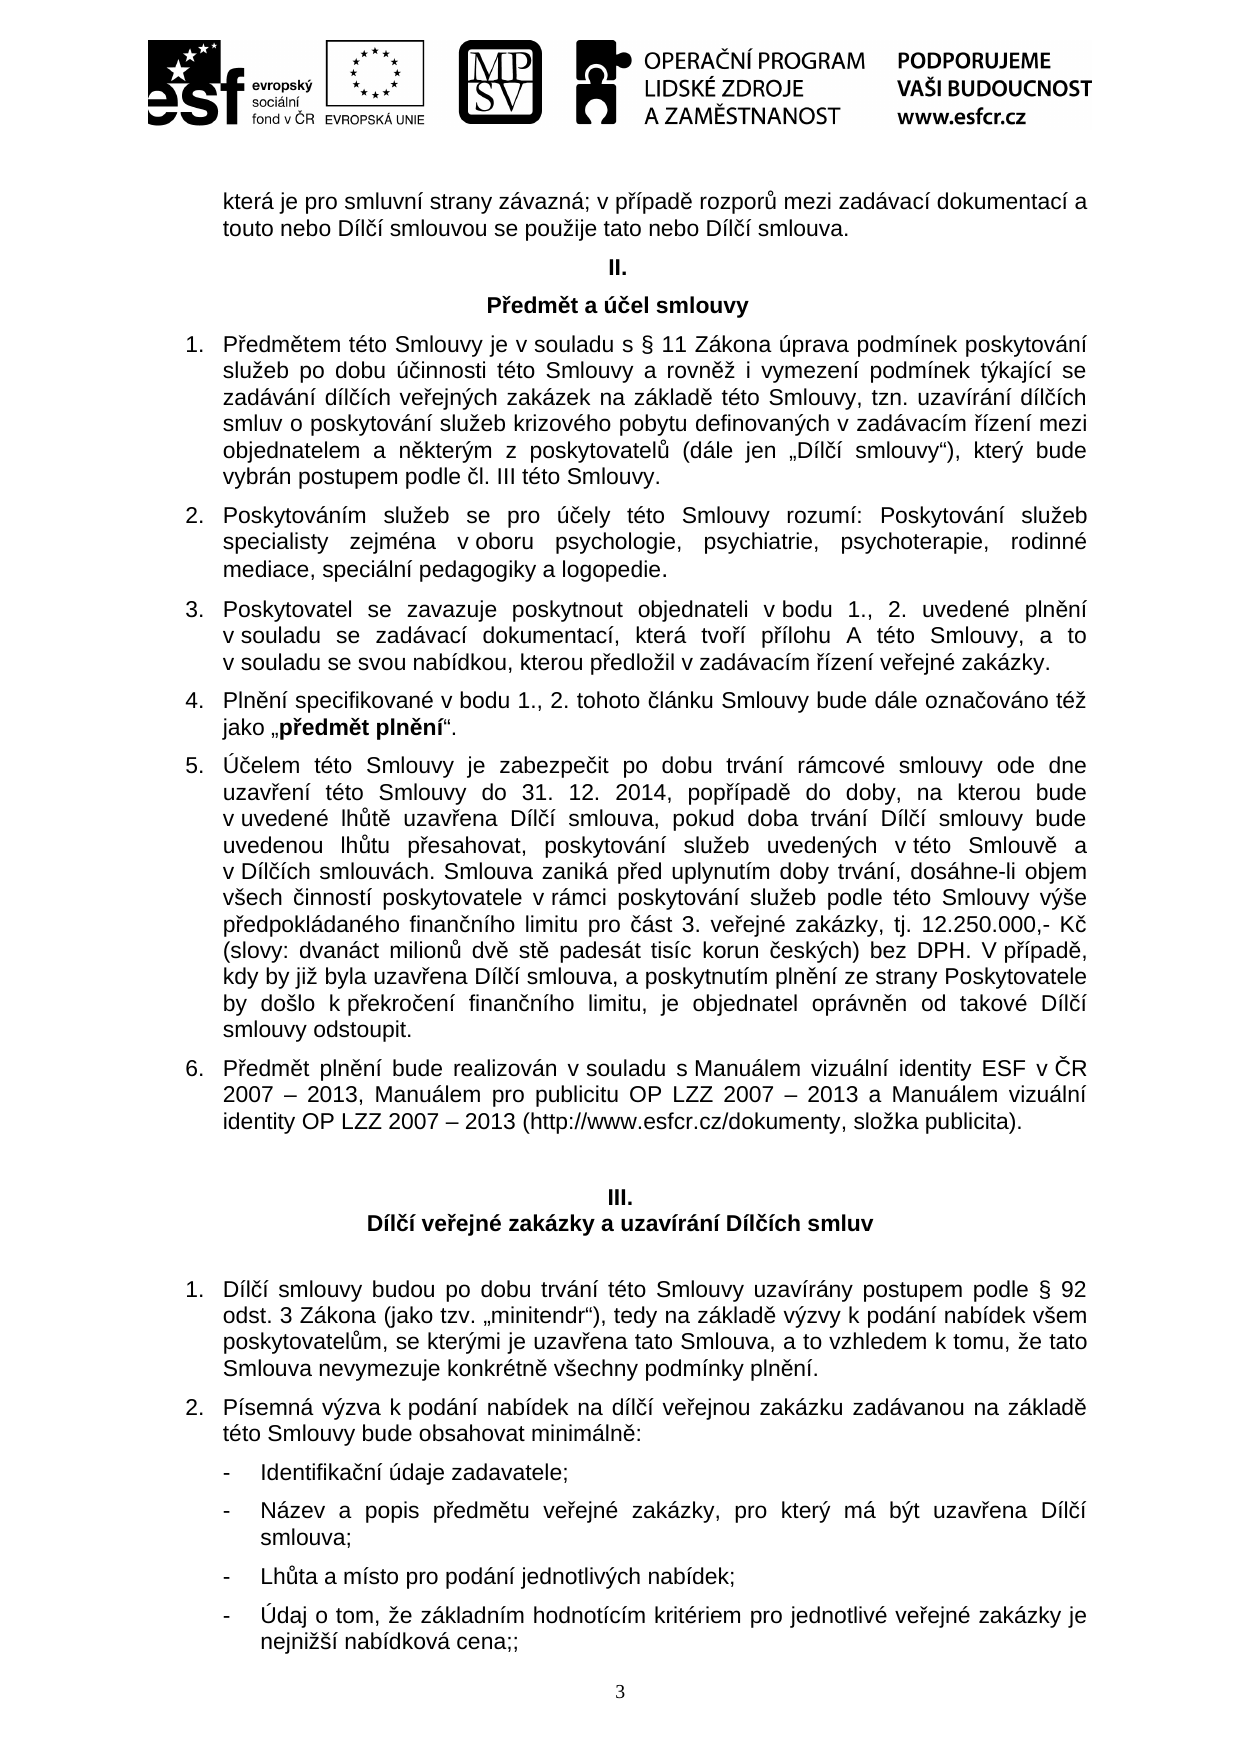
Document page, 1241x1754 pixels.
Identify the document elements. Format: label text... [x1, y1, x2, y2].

text Dílčí veřejné zakázky a uzavírání Dílčích smluv [148, 1210, 1092, 1237]
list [185, 188, 1087, 241]
list Účelem této Smlouvy je zabezpečit po dobu trvání rámcové smlouvy ode dne uzavření této Smlouvy do 31. 12. 2014, popřípadě do doby, na kterou bude v uvedené lhůtě uzavřena Dílčí smlouva, pokud doba trvání Dílčí smlouvy bude uvedenou lhůtu přesahovat, poskytování služeb uvedených v této Smlouvě a v Dílčích smlouvách. Smlouva zaniká před uplynutím doby trvání, dosáhne-li objem všech činností poskytovatele v rámci poskytování služeb podle této Smlouvy výše předpokládaného finančního limitu pro část 3. veřejné zakázky, tj. 12.250.000,- Kč (slovy: dvanáct milionů dvě stě padesát tisíc korun českých) bez DPH. V případě, kdy by již byla uzavřena Dílčí smlouva, a poskytnutím plnění ze strany Poskytovatele by došlo k překročení finančního limitu, je objednatel oprávněn od takové Dílčí smlouvy odstoupit. [185, 752, 1087, 1042]
text III. [148, 1184, 1092, 1210]
list Identifikační údaje zadavatele; [223, 1459, 1087, 1485]
list Předmětem této Smlouvy je v souladu s § 11 Zákona úprava podmínek poskytování služeb po dobu účinnosti této Smlouvy a rovněž i vymezení podmínek týkající se zadávání dílčích veřejných zakázek na základě této Smlouvy, tzn. uzavírání dílčích smluv o poskytování služeb krizového pobytu definovaných v zadávacím řízení mezi objednatelem a některým z poskytovatelů (dále jen „Dílčí smlouvy“), který bude vybrán postupem podle čl. III této Smlouvy. [185, 331, 1087, 489]
list Předmět plnění bude realizován v souladu s Manuálem vizuální identity ESF v ČR 2007 – 2013, Manuálem pro publicitu OP LZZ 2007 – 2013 a Manuálem vizuální identity OP LZZ 2007 – 2013 (http://www.esfcr.cz/dokumenty, složka publicita). [185, 1055, 1087, 1134]
list Plnění specifikované v bodu 1., 2. tohoto článku Smlouvy bude dále označováno též jako „předmět plnění“. [185, 687, 1087, 740]
picture [148, 40, 1092, 130]
list Poskytováním služeb se pro účely této Smlouvy rozumí: Poskytování služeb specialisty zejména v oboru psychologie, psychiatrie, psychoterapie, rodinné mediace, speciální pedagogiky a logopedie. [185, 502, 1087, 583]
list Název a popis předmětu veřejné zakázky, pro který má být uzavřena Dílčí smlouva; [223, 1497, 1087, 1550]
list Údaj o tom, že základním hodnotícím kritériem pro jednotlivé veřejné zakázky je nejnižší nabídková cena;; [223, 1602, 1087, 1654]
text II. [148, 253, 1087, 280]
text Předmět a účel smlouvy [148, 292, 1087, 319]
list Poskytovatel se zavazuje poskytnout objednateli v bodu 1., 2. uvedené plnění v souladu se zadávací dokumentací, která tvoří přílohu A této Smlouvy, a to v souladu se svou nabídkou, kterou předložil v zadávacím řízení veřejné zakázky. [185, 596, 1087, 675]
list Lhůta a místo pro podání jednotlivých nabídek; [223, 1563, 1087, 1589]
list Písemná výzva k podání nabídek na dílčí veřejnou zakázku zadávanou na základě této Smlouvy bude obsahovat minimálně: [185, 1393, 1087, 1446]
list Dílčí smlouvy budou po dobu trvání této Smlouvy uzavírány postupem podle § 92 odst. 3 Zákona (jako tzv. „minitendr“), tedy na základě výzvy k podání nabídek všem poskytovatelům, se kterými je uzavřena tato Smlouva, a to vzhledem k tomu, že tato Smlouva nevymezuje konkrétně všechny podmínky plnění. [185, 1276, 1087, 1381]
